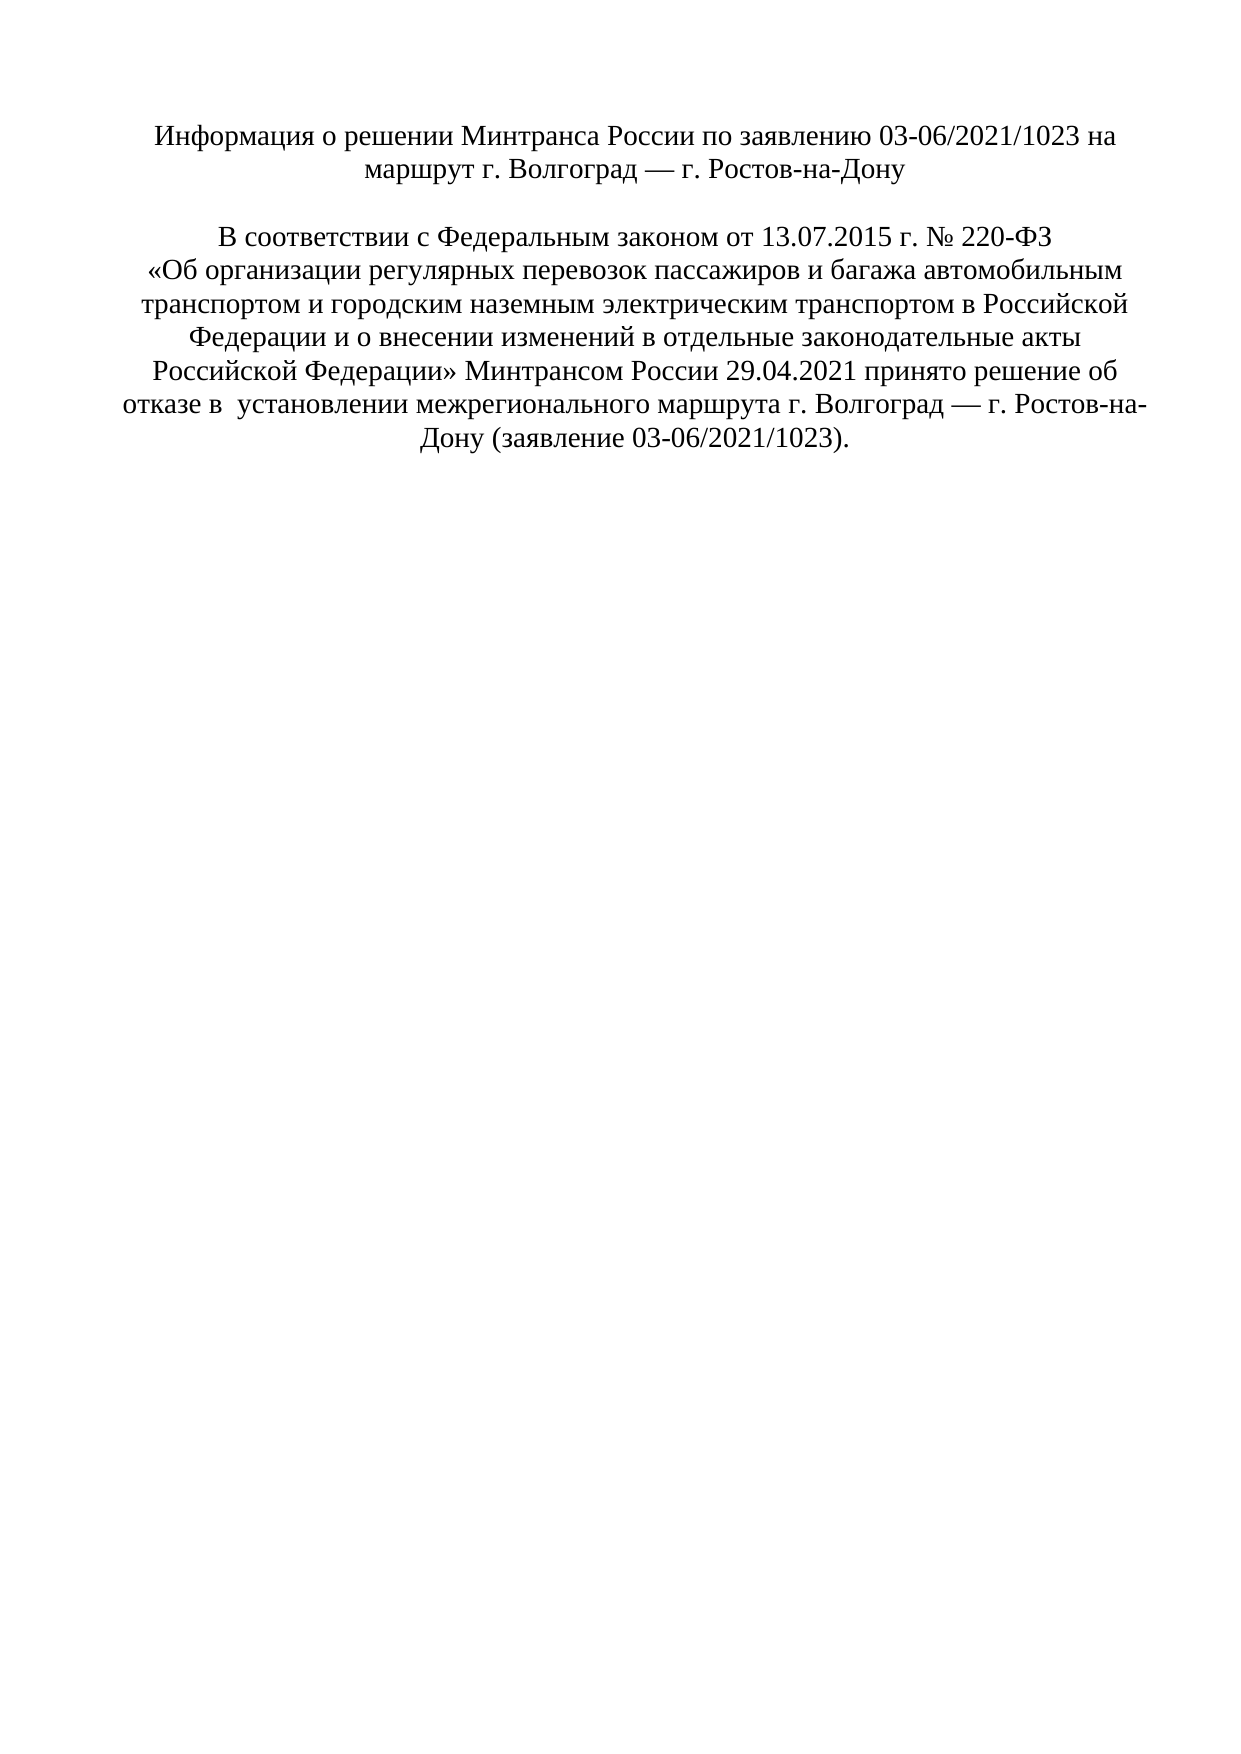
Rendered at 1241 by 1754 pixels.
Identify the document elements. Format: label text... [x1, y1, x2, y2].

text В соответствии с Федеральным законом от 13.07.2015 г. № 220-ФЗ «Об организации регулярных перевозок пассажиров и багажа автомобильным транспортом и городским наземным электрическим транспортом в Российской Федерации и о внесении изменений в отдельные законодательные акты Российской Федерации» Минтрансом России 29.04.2021 принято решение об отказе в установлении межрегионального маршрута г. Волгоград — г. Ростов-на-Дону (заявление 03-06/2021/1023). [118, 219, 1152, 453]
text Информация о решении Минтранса России по заявлению 03-06/2021/1023 на маршрут г. Волгоград — г. Ростов-на-Дону [118, 118, 1152, 185]
